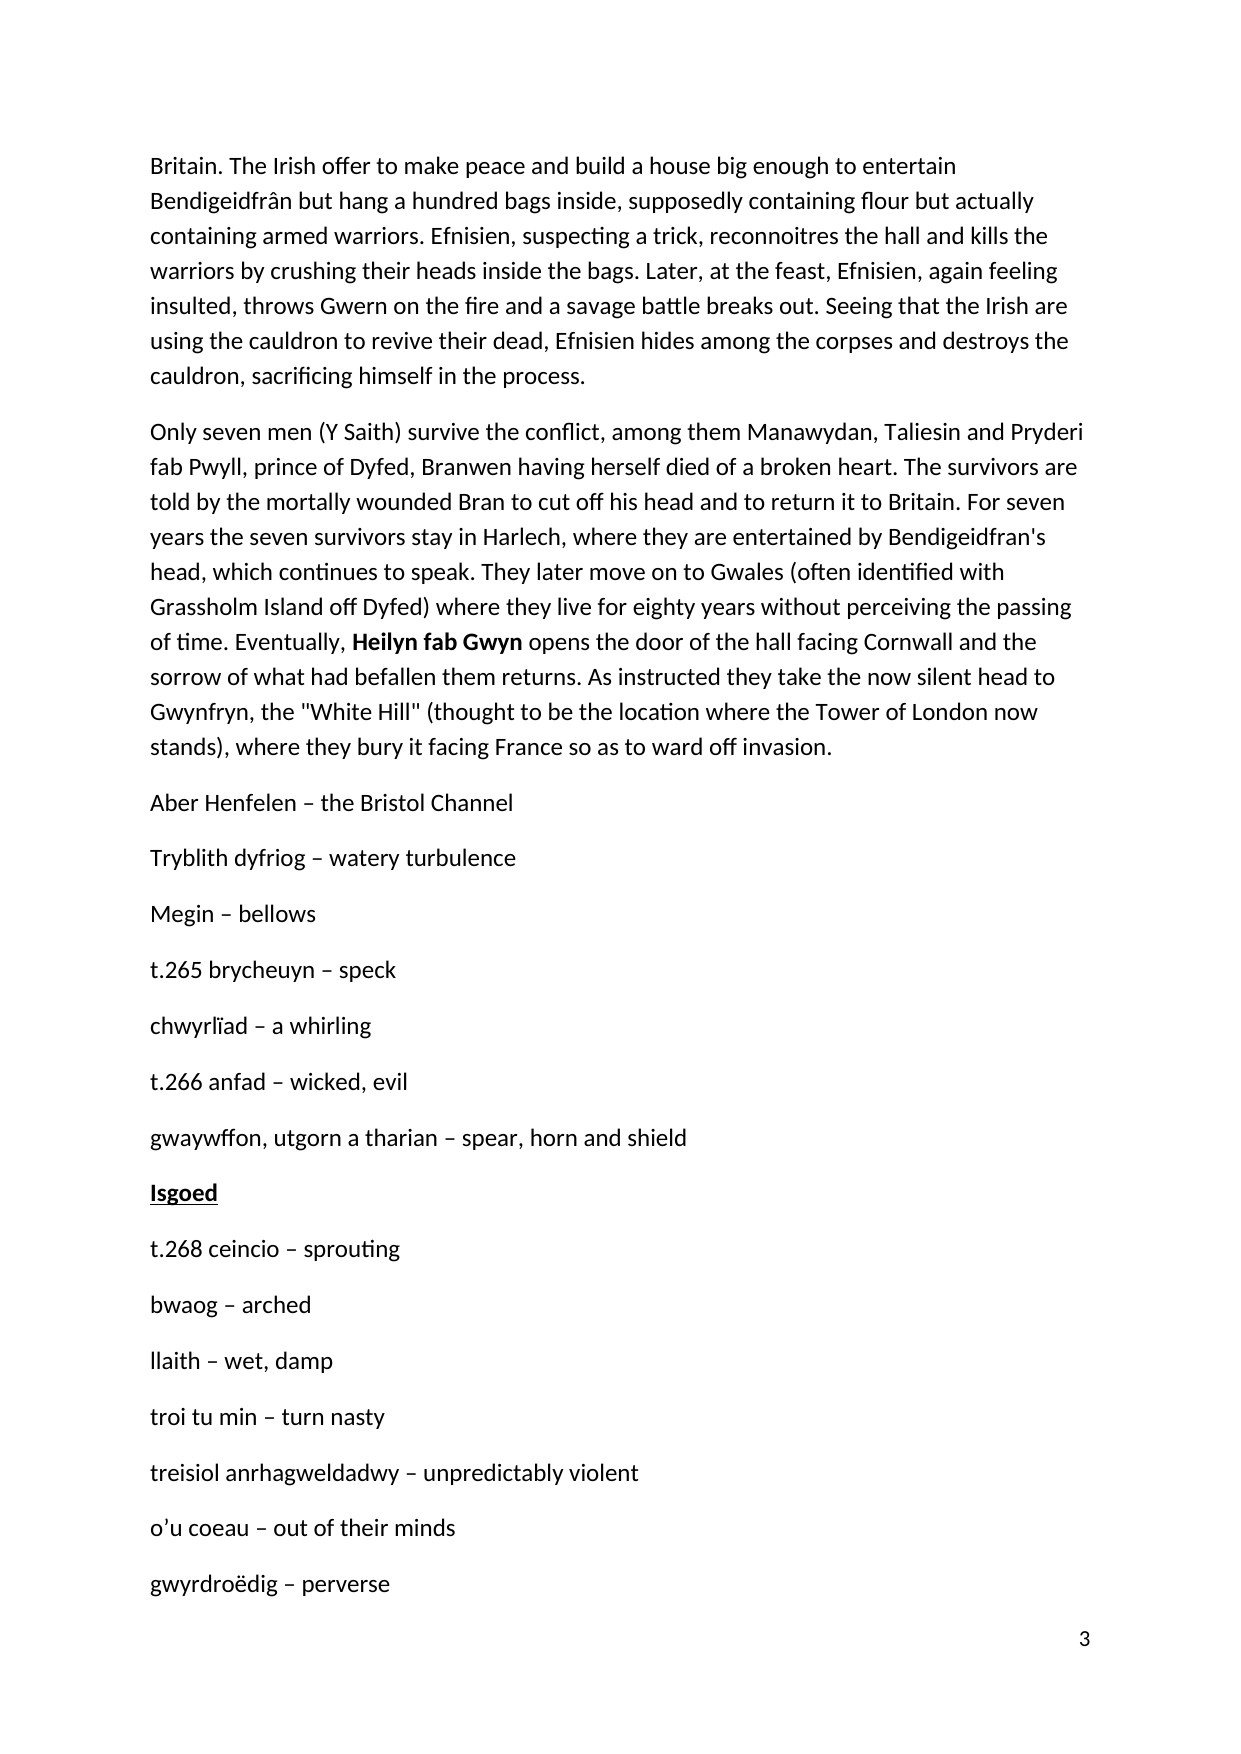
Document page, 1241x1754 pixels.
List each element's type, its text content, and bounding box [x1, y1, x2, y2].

text chwyrlïad – a whirling [150, 1010, 1090, 1041]
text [150, 150, 1090, 391]
text gwyrdroëdig – perverse [150, 1568, 1090, 1599]
text t.268 ceincio – sprouting [150, 1233, 1090, 1264]
text gwaywffon, utgorn a tharian – spear, horn and shield [150, 1122, 1090, 1152]
text bwaog – arched [150, 1289, 1090, 1320]
text treisiol anrhagweldadwy – unpredictably violent [150, 1457, 1090, 1487]
text t.265 brycheuyn – speck [150, 954, 1090, 985]
text Megin – bellows [150, 898, 1090, 929]
text troi tu min – turn nasty [150, 1401, 1090, 1431]
text t.266 anfad – wicked, evil [150, 1066, 1090, 1096]
text llaith – wet, damp [150, 1345, 1090, 1376]
text Aber Henfelen – the Bristol Channel [150, 787, 1090, 817]
text Isgoed [150, 1177, 1090, 1208]
text Tryblith dyfriog – watery turbulence [150, 842, 1090, 873]
text o’u coeau – out of their minds [150, 1512, 1090, 1543]
text Only seven men (Y Saith) survive the conflict, among them Manawydan, Taliesin and Pryderi fab Pwyll, prince of Dyfed, Branwen having herself died of a broken heart. The survivors are told by the mortally wounded Bran to cut off his head and to return it to Britain. For seven years the seven survivors stay in Harlech, where they are entertained by Bendigeidfran's head, which continues to speak. They later move on to Gwales (often identified with Grassholm Island off Dyfed) where they live for eighty years without perceiving the passing of time. Eventually, Heilyn fab Gwyn opens the door of the hall facing Cornwall and the sorrow of what had befallen them returns. As instructed they take the now silent head to Gwynfryn, the "White Hill" (thought to be the location where the Tower of London now stands), where they bury it facing France so as to ward off invasion. [150, 416, 1090, 761]
